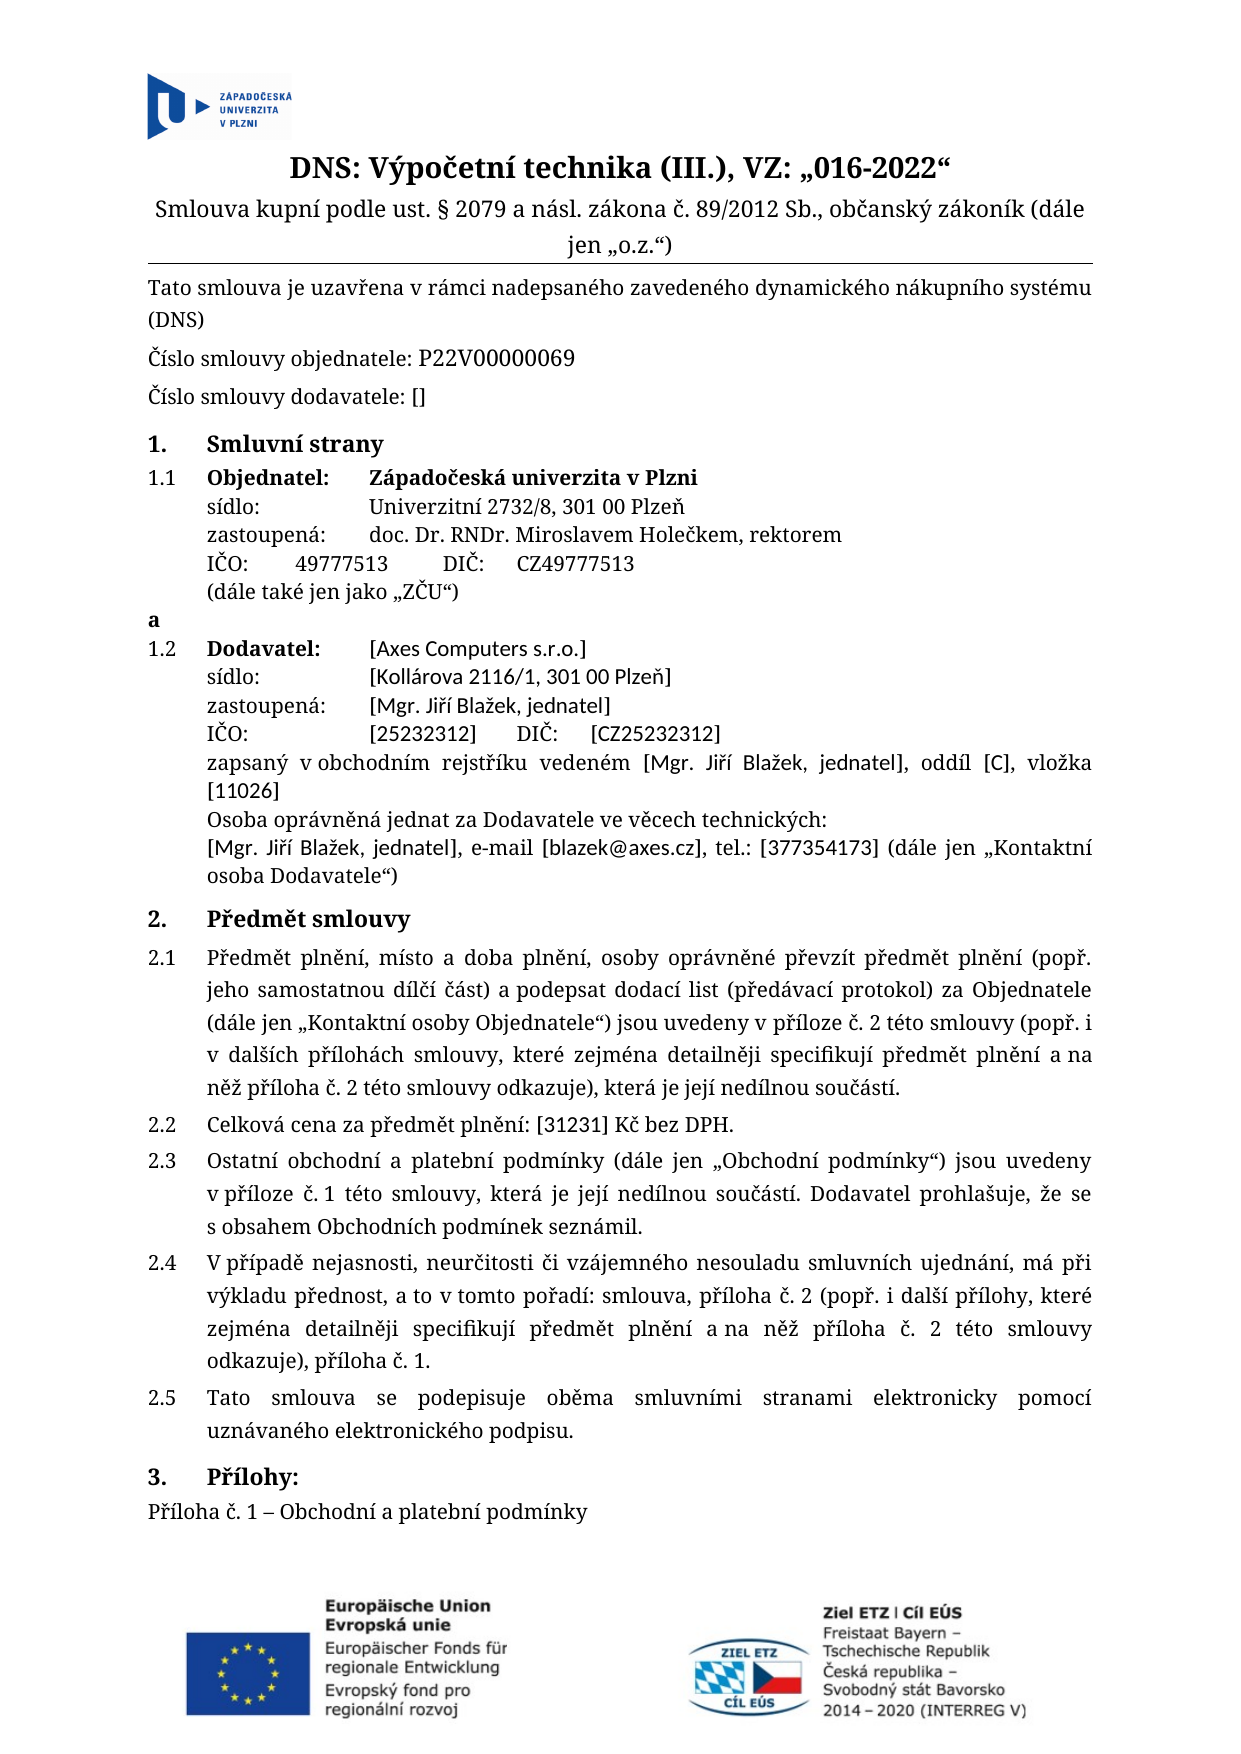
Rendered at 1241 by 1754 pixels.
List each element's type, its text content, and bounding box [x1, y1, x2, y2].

list Objednatel: Západočeská univerzita v Plzni [148, 463, 1093, 492]
text Tato smlouva je uzavřena v rámci nadepsaného zavedeného dynamického nákupního systému (DNS) [148, 273, 1093, 334]
text zastoupená: [Mgr. Jiří Blažek, jednatel] [207, 691, 1093, 719]
text Osoba oprávněná jednat za Dodavatele ve věcech technických: [207, 805, 1093, 833]
text IČO: [25232312] DIČ: [CZ25232312] [207, 719, 1093, 748]
list Tato smlouva se podepisuje oběma smluvními stranami elektronicky pomocí uznávaného elektronického podpisu. [148, 1383, 1093, 1444]
text DNS: Výpočetní technika (III.), VZ: „016-2022“ [148, 148, 1093, 187]
text (dále také jen jako „ZČU“) [207, 577, 1093, 606]
text sídlo: Univerzitní 2732/8, 301 00 Plzeň [207, 492, 1093, 520]
text [Mgr. Jiří Blažek, jednatel], e-mail [blazek@axes.cz], tel.: [377354173] (dále jen „Kontaktní osoba Dodavatele“) [207, 833, 1093, 890]
text Číslo smlouvy dodavatele: [] [148, 382, 1093, 411]
list Ostatní obchodní a platební podmínky (dále jen „Obchodní podmínky“) jsou uvedeny v příloze č. 1 této smlouvy, která je její nedílnou součástí. Dodavatel prohlašuje, že se s obsahem Obchodních podmínek seznámil. [148, 1147, 1093, 1240]
list Dodavatel: [Axes Computers s.r.o.] [148, 634, 1093, 662]
text Smlouva kupní podle ust. § 2079 a násl. zákona č. 89/2012 Sb., občanský zákoník (dále jen „o.z.“) [148, 193, 1093, 263]
text zastoupená: doc. Dr. RNDr. Miroslavem Holečkem, rektorem [207, 520, 1093, 549]
text a [148, 606, 1093, 634]
picture [147, 73, 292, 140]
list Přílohy: [148, 1461, 1093, 1492]
list V případě nejasnosti, neurčitosti či vzájemného nesouladu smluvních ujednání, má při výkladu přednost, a to v tomto pořadí: smlouva, příloha č. 2 (popř. i další přílohy, které zejména detailněji specifikují předmět plnění a na něž příloha č. 2 této smlouvy odkazuje), příloha č. 1. [148, 1248, 1093, 1375]
list Celková cena za předmět plnění: [31231] Kč bez DPH. [148, 1110, 1093, 1138]
text IČO: 49777513 DIČ: CZ49777513 [207, 549, 1093, 577]
picture [147, 1557, 1093, 1754]
text sídlo: [Kollárova 2116/1, 301 00 Plzeň] [207, 662, 1093, 691]
text Příloha č. 1 – Obchodní a platební podmínky [148, 1497, 1093, 1525]
list Předmět plnění, místo a doba plnění, osoby oprávněné převzít předmět plnění (popř. jeho samostatnou dílčí část) a podepsat dodací list (předávací protokol) za Objednatele (dále jen „Kontaktní osoby Objednatele“) jsou uvedeny v příloze č. 2 této smlouvy (popř. i v dalších přílohách smlouvy, které zejména detailněji specifikují předmět plnění a na něž příloha č. 2 této smlouvy odkazuje), která je její nedílnou součástí. [148, 943, 1093, 1101]
list Předmět smlouvy [148, 902, 1093, 934]
text Číslo smlouvy objednatele: P22V00000069 [148, 342, 1093, 373]
list Smluvní strany [148, 427, 1093, 459]
text zapsaný v obchodním rejstříku vedeném [Mgr. Jiří Blažek, jednatel], oddíl [C], vložka [11026] [207, 748, 1093, 805]
